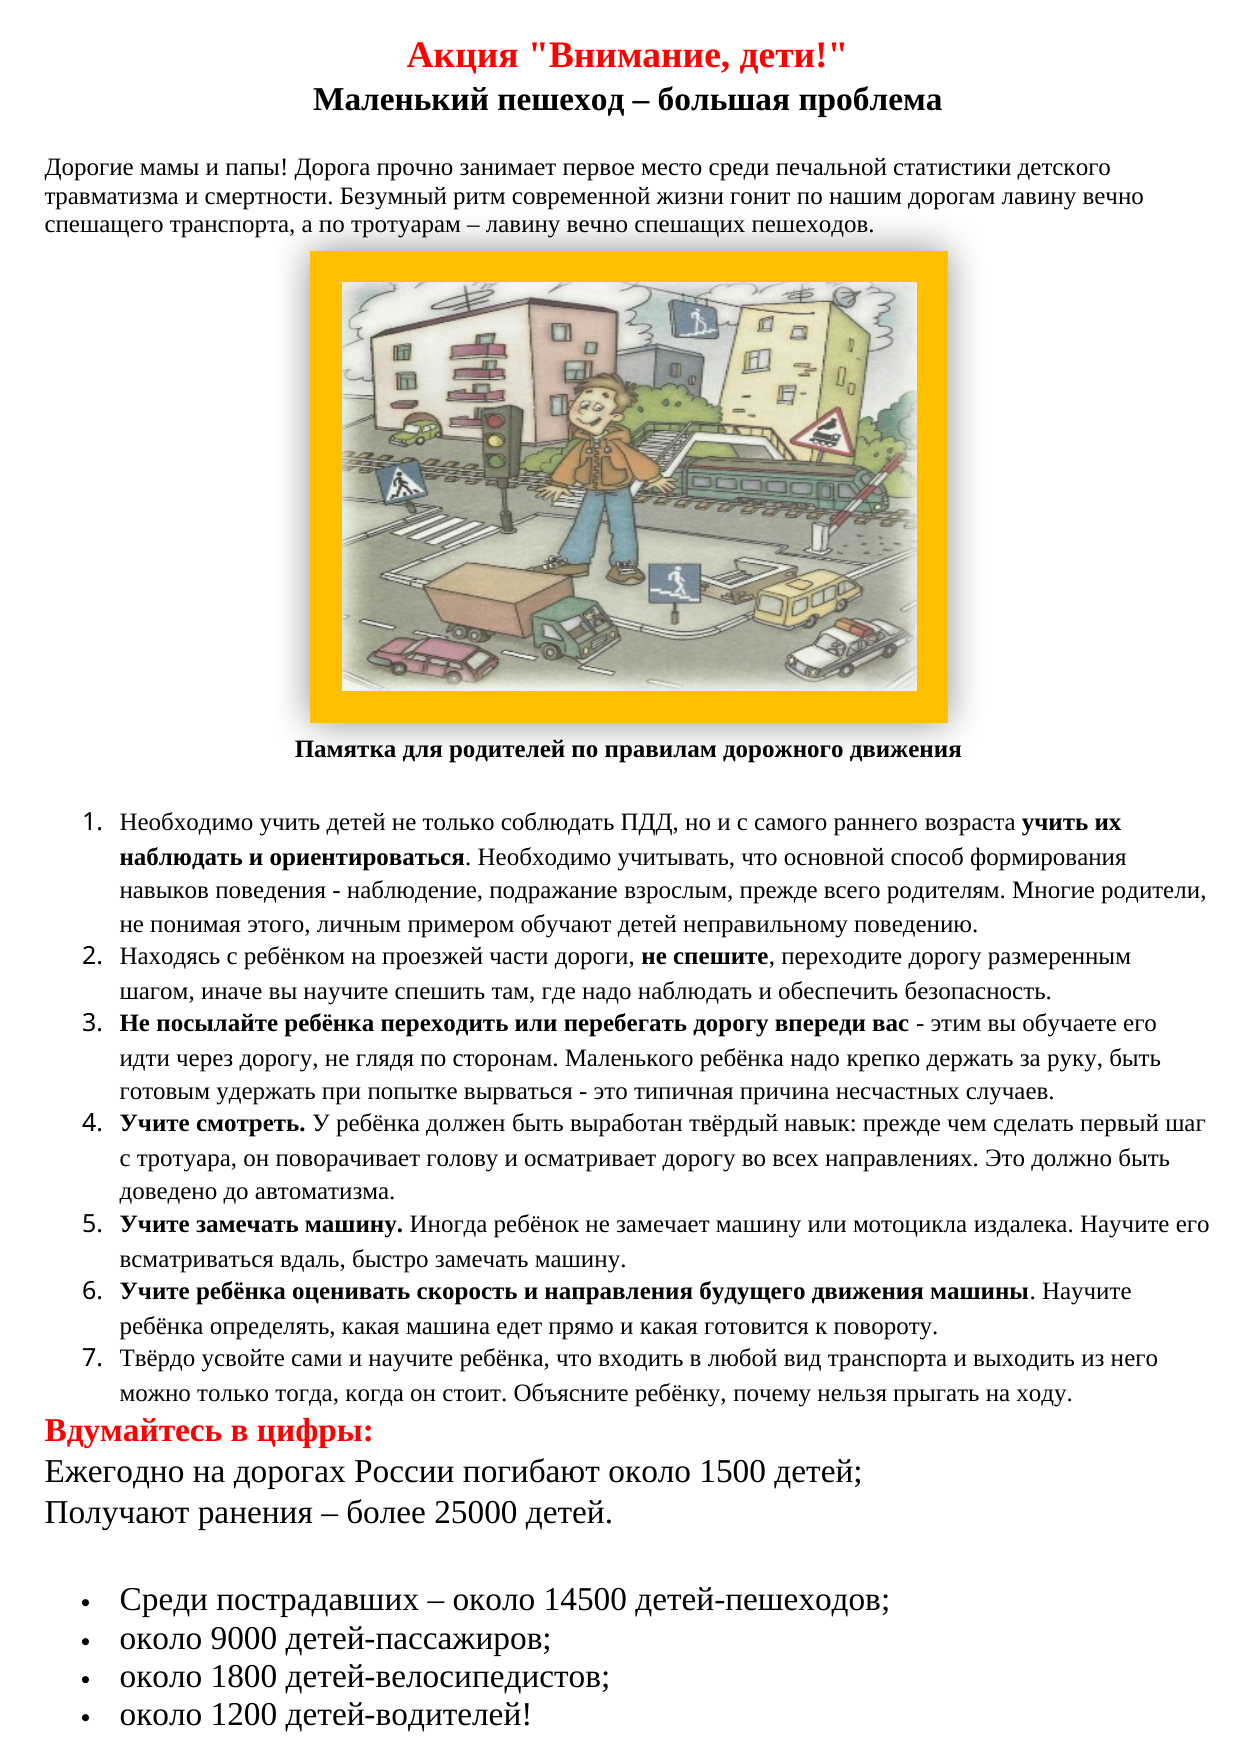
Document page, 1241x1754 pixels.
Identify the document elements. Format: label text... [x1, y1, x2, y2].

list Твёрдо усвойте сами и научите ребёнка, что входить в любой вид транспорта и выходить из него можно только тогда, когда он стоит. Объясните ребёнку, почему нельзя прыгать на ходу. [82, 1339, 1211, 1407]
list около 1200 детей-водителей! [82, 1695, 1211, 1733]
text Акция "Внимание, дети!" [44, 33, 1211, 76]
list Учите замечать машину. Иногда ребёнок не замечает машину или мотоцикла издалека. Научите его всматриваться вдаль, быстро замечать машину. [82, 1205, 1211, 1272]
list около 1800 детей-велосипедистов; [82, 1656, 1211, 1695]
list Необходимо учить детей не только соблюдать ПДД, но и с самого раннего возраста учить их наблюдать и ориентироваться. Необходимо учитывать, что основной способ формирования навыков поведения - наблюдение, подражание взрослым, прежде всего родителям. Многие родители, не понимая этого, личным примером обучают детей неправильному поведению. [82, 804, 1211, 937]
list Среди пострадавших – около 14500 детей-пешеходов; [82, 1580, 1211, 1618]
text Памятка для родителей по правилам дорожного движения [45, 729, 1211, 763]
text Ежегодно на дорогах России погибают около 1500 детей; [44, 1451, 1211, 1490]
list Учите ребёнка оценивать скорость и направления будущего движения машины. Научите ребёнка определять, какая машина едет прямо и какая готовится к повороту. [82, 1272, 1211, 1339]
list около 9000 детей-пассажиров; [82, 1618, 1211, 1656]
text Получают ранения – более 25000 детей. [44, 1493, 1211, 1531]
list Находясь с ребёнком на проезжей части дороги, не спешите, переходите дорогу размеренным шагом, иначе вы научите спешить там, где надо наблюдать и обеспечить безопасность. [82, 937, 1211, 1004]
text Маленький пешеход – большая проблема [44, 79, 1211, 117]
list Не посылайте ребёнка переходить или перебегать дорогу впереди вас - этим вы обучаете его идти через дорогу, не глядя по сторонам. Маленького ребёнка надо крепко держать за руку, быть готовым удержать при попытке вырваться - это типичная причина несчастных случаев. [82, 1004, 1211, 1105]
picture [342, 282, 917, 691]
list Учите смотреть. У ребёнка должен быть выработан твёрдый навык: прежде чем сделать первый шаг с тротуара, он поворачивает голову и осматривает дорогу во всех направлениях. Это должно быть доведено до автоматизма. [82, 1105, 1211, 1205]
text Вдумайтесь в цифры: [44, 1410, 1211, 1448]
text Дорогие мамы и папы! Дорога прочно занимает первое место среди печальной статистики детского травматизма и смертности. Безумный ритм современной жизни гонит по нашим дорогам лавину вечно спешащего транспорта, а по тротуарам – лавину вечно спешащих пешеходов. [44, 152, 1211, 238]
